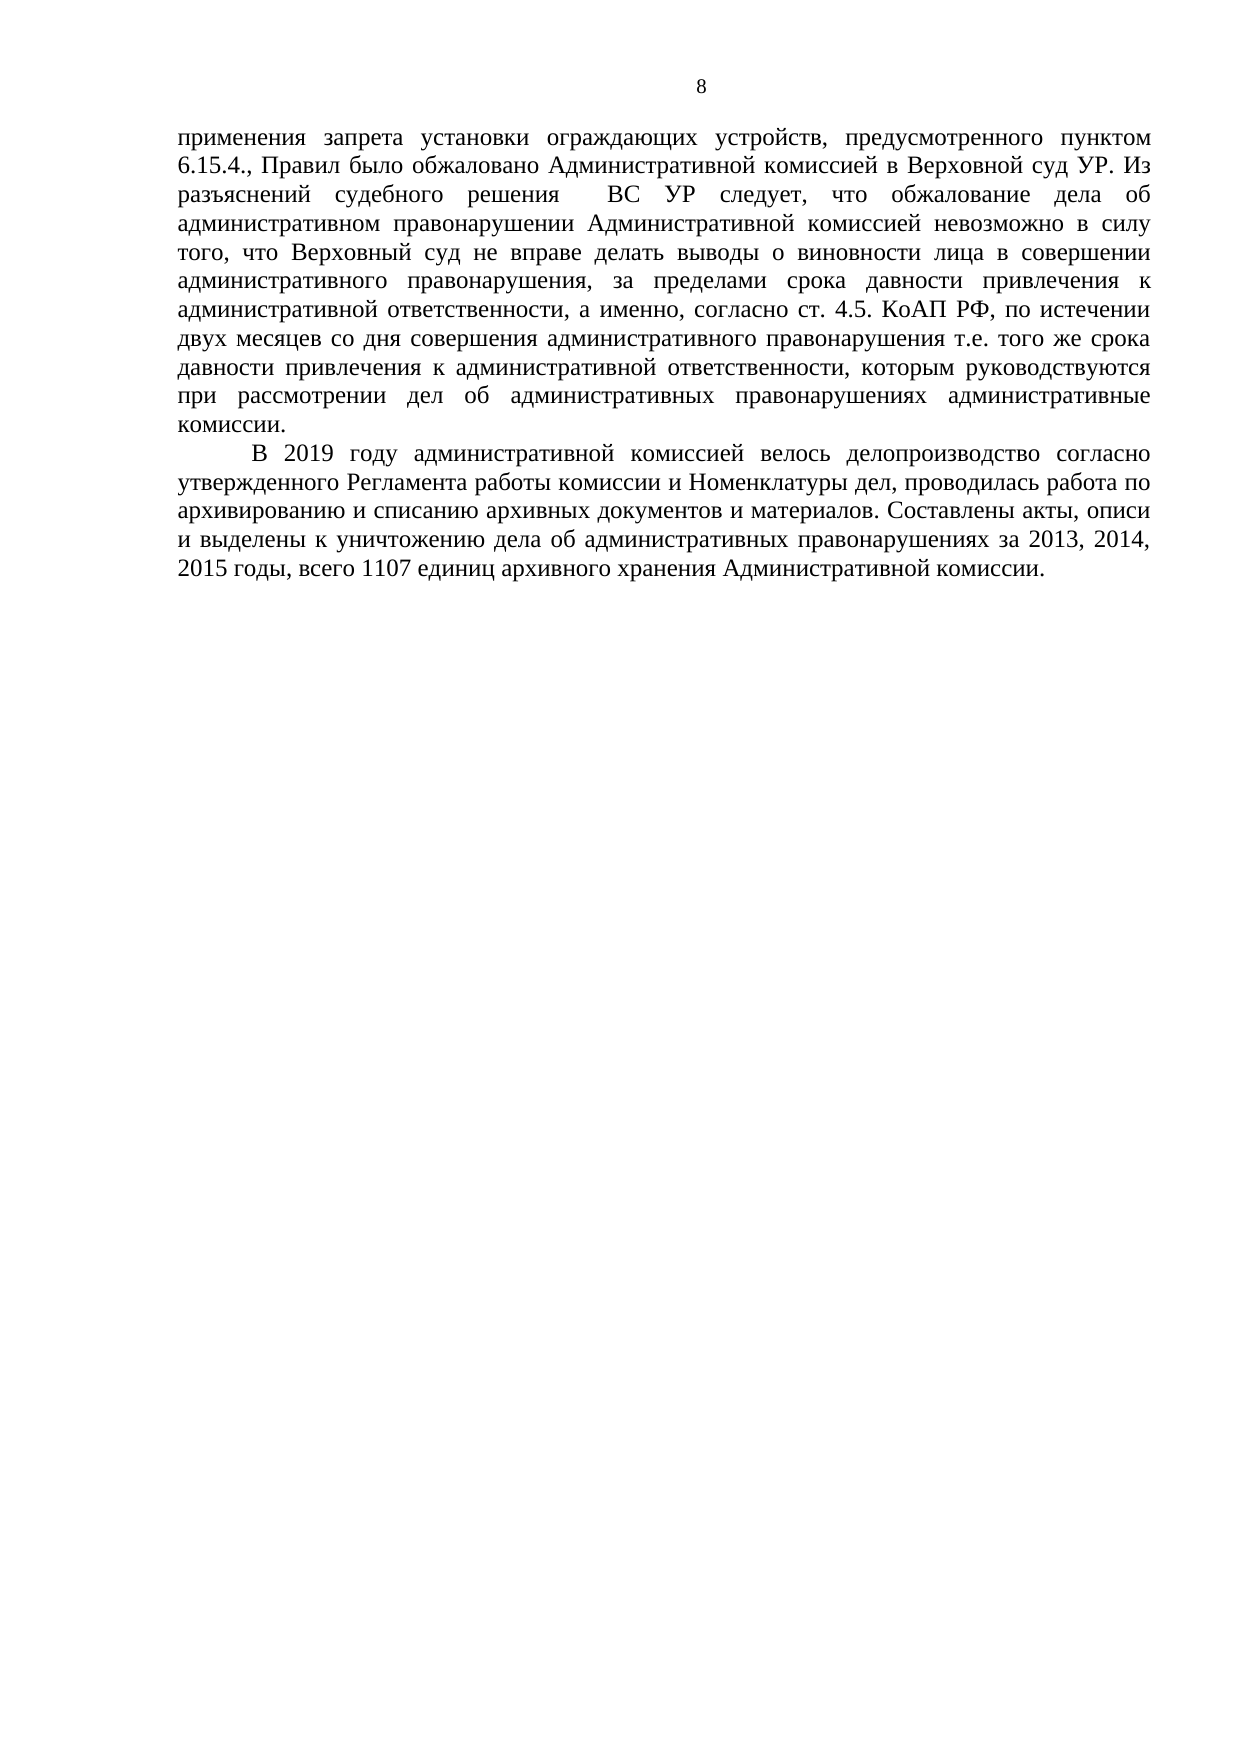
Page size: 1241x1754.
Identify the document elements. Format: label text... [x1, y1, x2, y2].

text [177, 122, 1152, 438]
text В 2019 году административной комиссией велось делопроизводство согласно утвержденного Регламента работы комиссии и Номенклатуры дел, проводилась работа по архивированию и списанию архивных документов и материалов. Составлены акты, описи и выделены к уничтожению дела об административных правонарушениях за 2013, 2014, 2015 годы, всего 1107 единиц архивного хранения Административной комиссии. [177, 438, 1152, 582]
